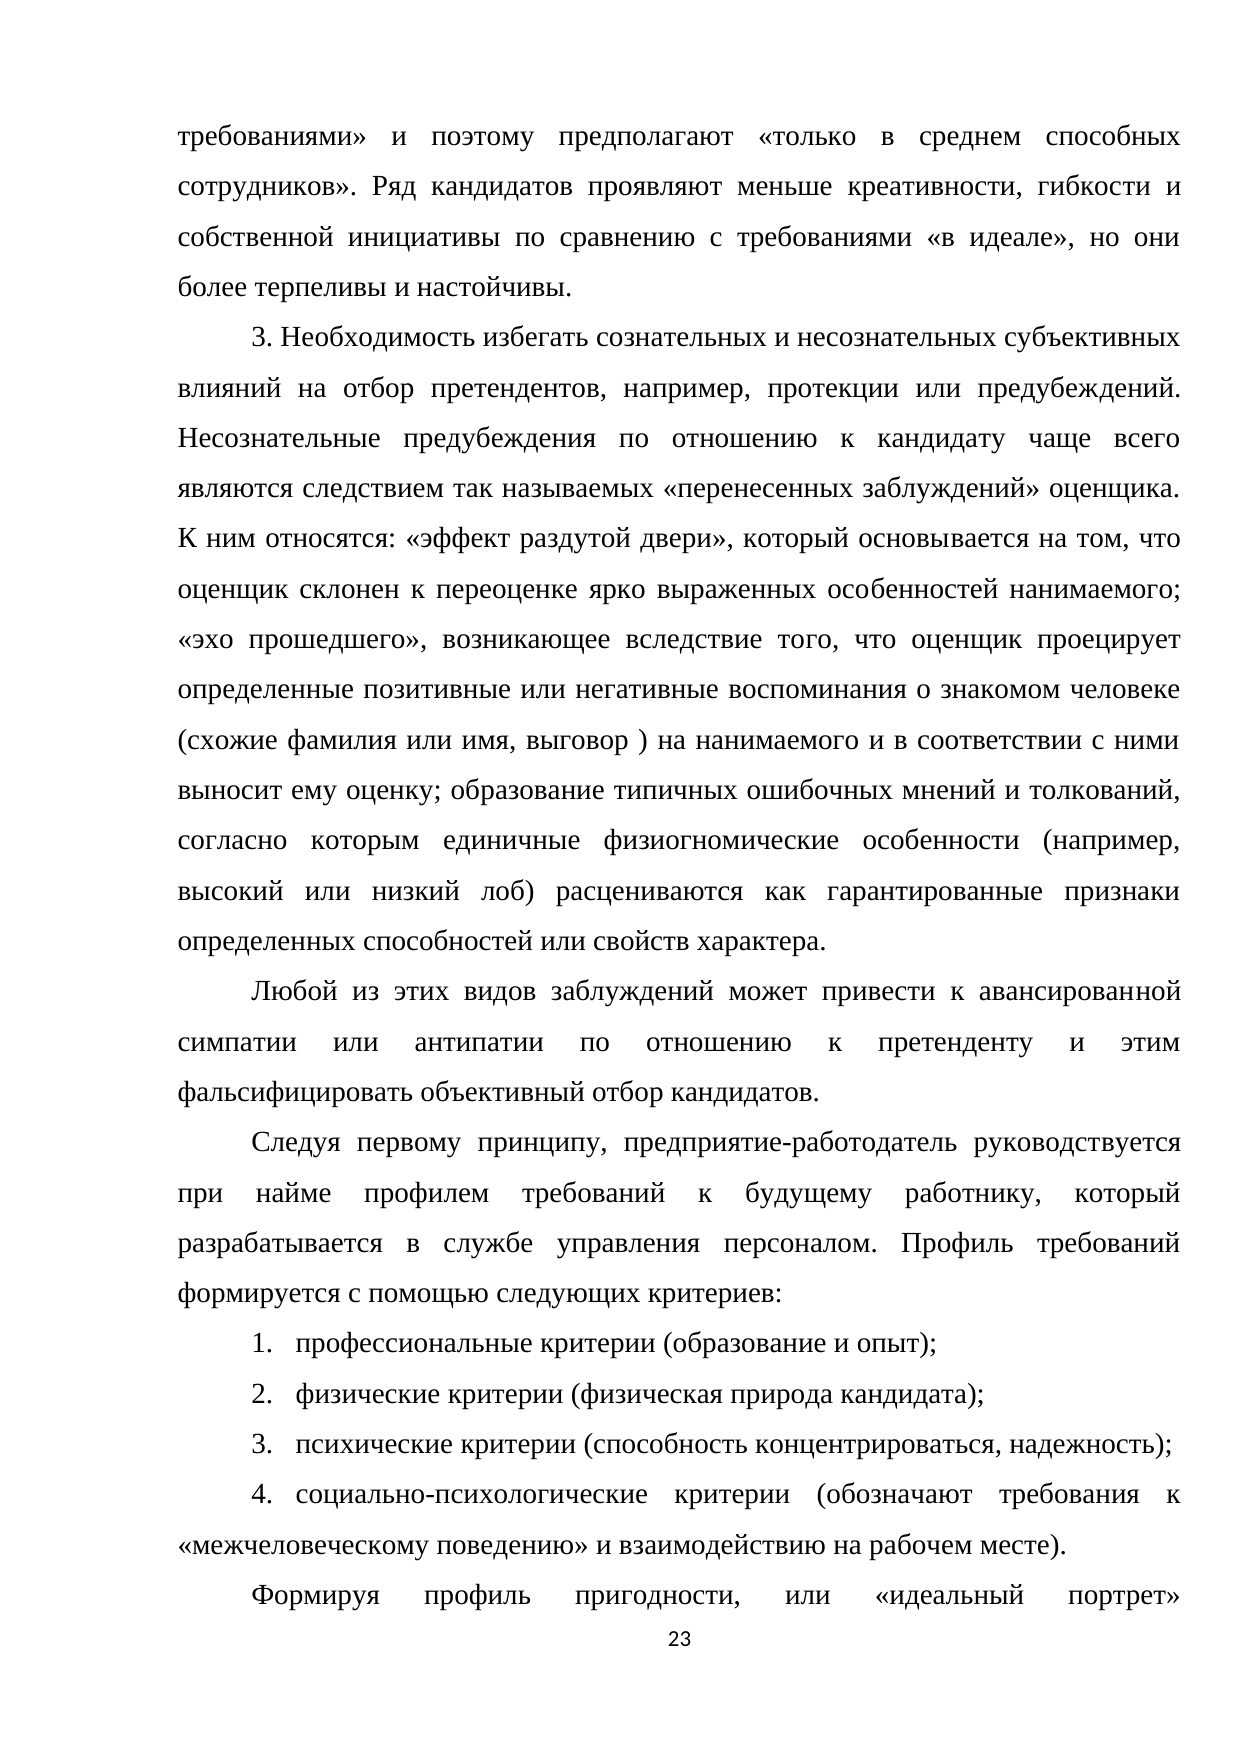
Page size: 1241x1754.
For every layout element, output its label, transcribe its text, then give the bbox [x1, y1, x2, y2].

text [177, 1577, 1181, 1611]
text 3. Необходимость избегать сознательных и несознательных субъективных влияний на отбор претендентов, например, протекции или предубеждений. Несознательные предубеждения по отношению к кандидату чаще всего являются следствием так называемых «перенесенных заблуждений» оценщика. К ним относятся: «эффект раздутой двери», который основывается на том, что оценщик склонен к переоценке ярко выраженных особенностей нанимаемого; «эхо прошедшего», возникающее вследствие того, что оценщик проецирует определенные позитивные или негативные воспоминания о знакомом человеке (схожие фамилия или имя, выговор ) на нанимаемого и в соответствии с ними выносит ему оценку; образование типичных ошибочных мнений и толкований, согласно которым единичные физиогномические особенности (например, высокий или низкий лоб) расцениваются как гарантированные признаки определенных способностей или свойств характера. [177, 319, 1181, 957]
list психические критерии (способность концентрироваться, надежность); [177, 1426, 1181, 1460]
text Следуя первому принципу, предприятие-работодатель руководствуется при найме профилем требований к будущему работнику, который разрабатывается в службе управления персоналом. Профиль требований формируется с помощью следующих критериев: [177, 1124, 1181, 1309]
list физические критерии (физическая природа кандидата); [177, 1376, 1181, 1409]
list профессиональные критерии (образование и опыт); [177, 1326, 1181, 1359]
list социально-психологические критерии (обозначают требования к «межчеловеческому поведению» и взаимодействию на рабочем месте). [177, 1477, 1181, 1560]
text Любой из этих видов заблуждений может привести к авансированной симпатии или антипатии по отношению к претенденту и этим фальсифицировать объективный отбор кандидатов. [177, 973, 1181, 1108]
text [177, 118, 1181, 303]
